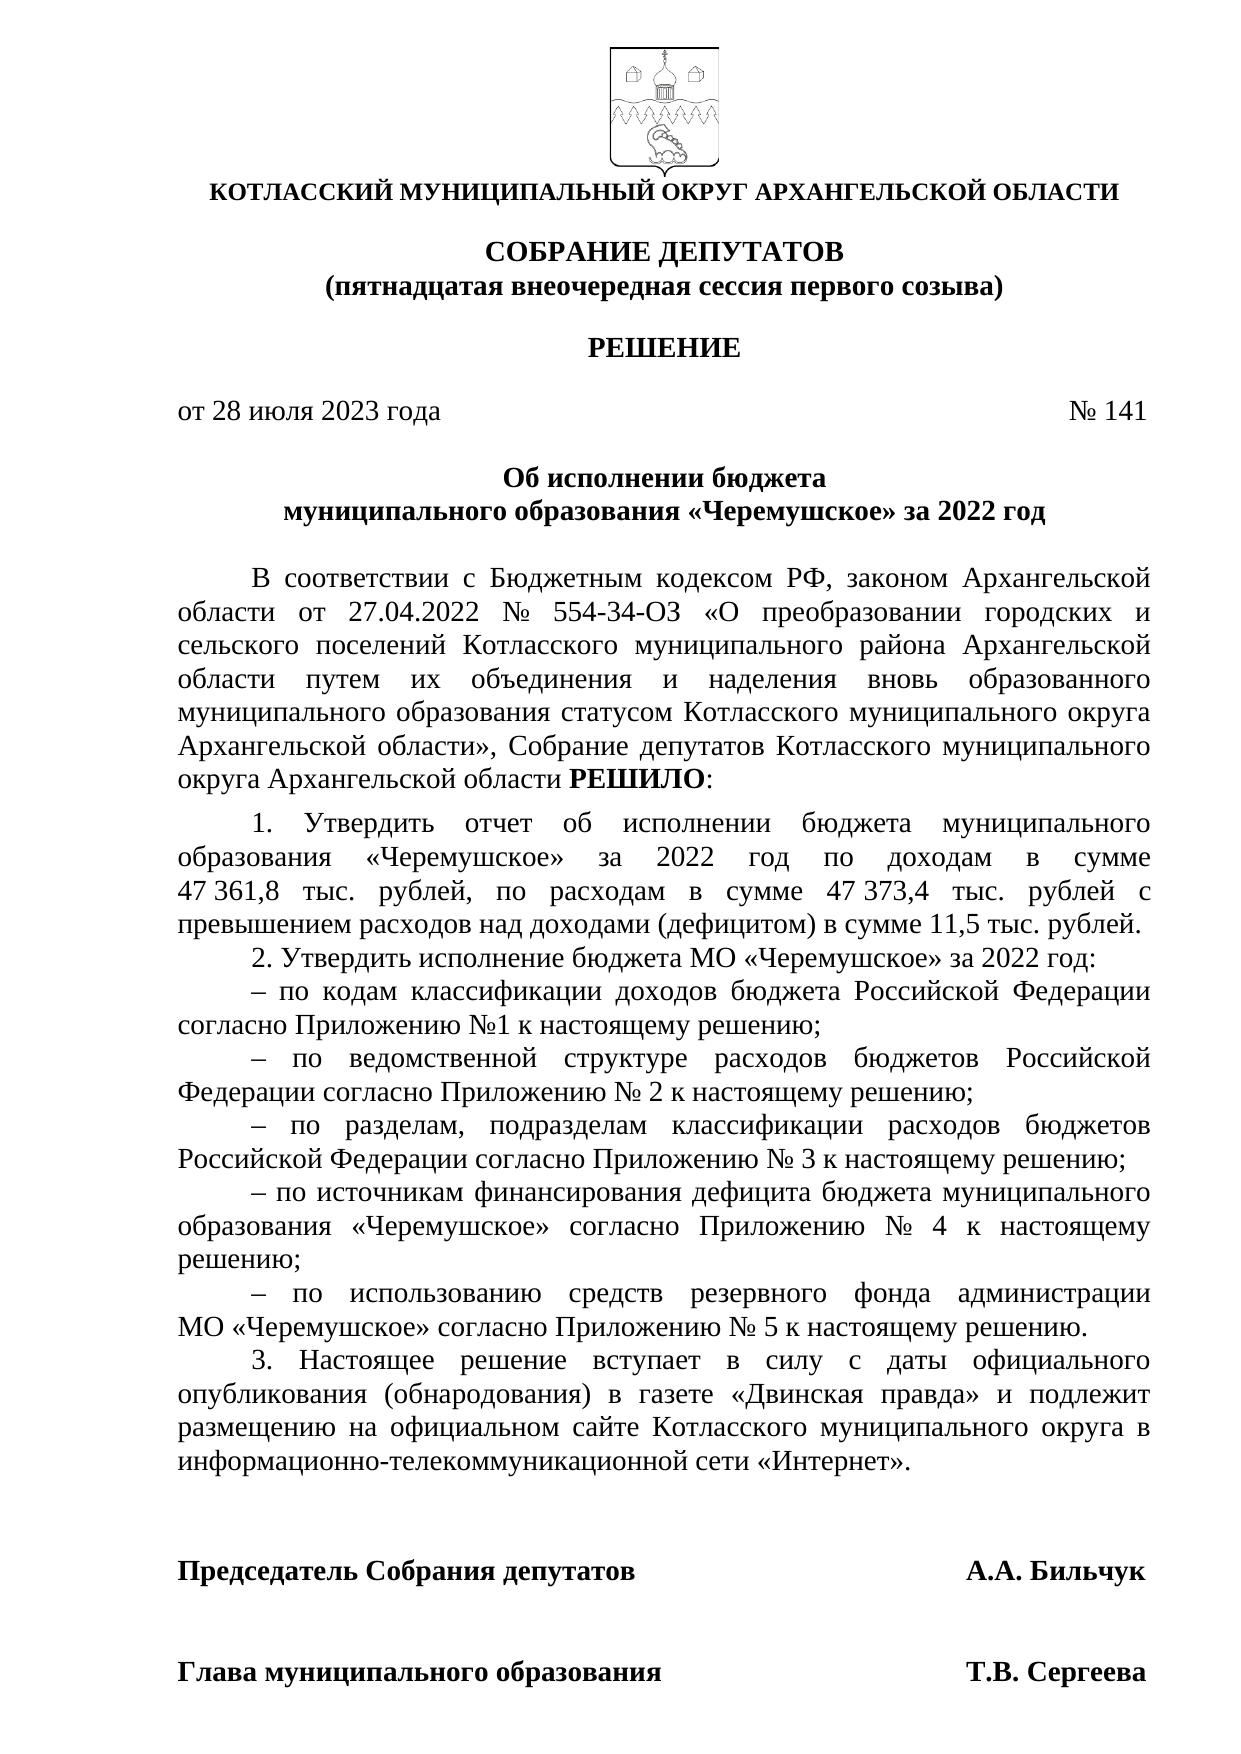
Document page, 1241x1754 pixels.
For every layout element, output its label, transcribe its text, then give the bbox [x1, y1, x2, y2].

text от 28 июля 2023 года № 141 [177, 393, 1152, 426]
text РЕШЕНИЕ [177, 330, 1152, 364]
picture [609, 47, 719, 177]
text – по кодам классификации доходов бюджета Российской Федерации согласно Приложению №1 к настоящему решению; [177, 973, 1152, 1040]
text В соответствии с Бюджетным кодексом РФ, законом Архангельской области от 27.04.2022 № 554-34-ОЗ «О преобразовании городских и сельского поселений Котласского муниципального района Архангельской области путем их объединения и наделения вновь образованного муниципального образования статусом Котласского муниципального округа Архангельской области», Собрание депутатов Котласского муниципального округа Архангельской области РЕШИЛО: [177, 560, 1152, 795]
text КОТЛАССКИЙ МУНИЦИПАЛЬНЫЙ ОКРУГ АРХАНГЕЛЬСКОЙ ОБЛАСТИ [177, 177, 1152, 206]
text СОБРАНИЕ ДЕПУТАТОВ [177, 234, 1152, 268]
text 1. Утвердить отчет об исполнении бюджета муниципального образования «Черемушское» за 2022 год по доходам в сумме 47 361,8 тыс. рублей, по расходам в сумме 47 373,4 тыс. рублей с превышением расходов над доходами (дефицитом) в сумме 11,5 тыс. рублей. [177, 806, 1152, 940]
text Об исполнении бюджета [177, 460, 1152, 493]
text 3. Настоящее решение вступает в силу с даты официального опубликования (обнародования) в газете «Двинская правда» и подлежит размещению на официальном сайте Котласского муниципального округа в информационно-телекоммуникационной сети «Интернет». [177, 1342, 1152, 1476]
text 2. Утвердить исполнение бюджета МО «Черемушское» за 2022 год: [177, 940, 1152, 973]
text (пятнадцатая внеочередная сессия первого созыва) [177, 268, 1152, 302]
text муниципального образования «Черемушское» за 2022 год [177, 493, 1152, 527]
text Председатель Собрания депутатов А.А. Бильчук [177, 1553, 1152, 1587]
text – по использованию средств резервного фонда администрации МО «Черемушское» согласно Приложению № 5 к настоящему решению. [177, 1275, 1152, 1342]
text – по разделам, подразделам классификации расходов бюджетов Российской Федерации согласно Приложению № 3 к настоящему решению; [177, 1107, 1152, 1174]
text Глава муниципального образования Т.В. Сергеева [177, 1654, 1152, 1688]
text – по источникам финансирования дефицита бюджета муниципального образования «Черемушское» согласно Приложению № 4 к настоящему решению; [177, 1174, 1152, 1275]
text – по ведомственной структуре расходов бюджетов Российской Федерации согласно Приложению № 2 к настоящему решению; [177, 1040, 1152, 1107]
